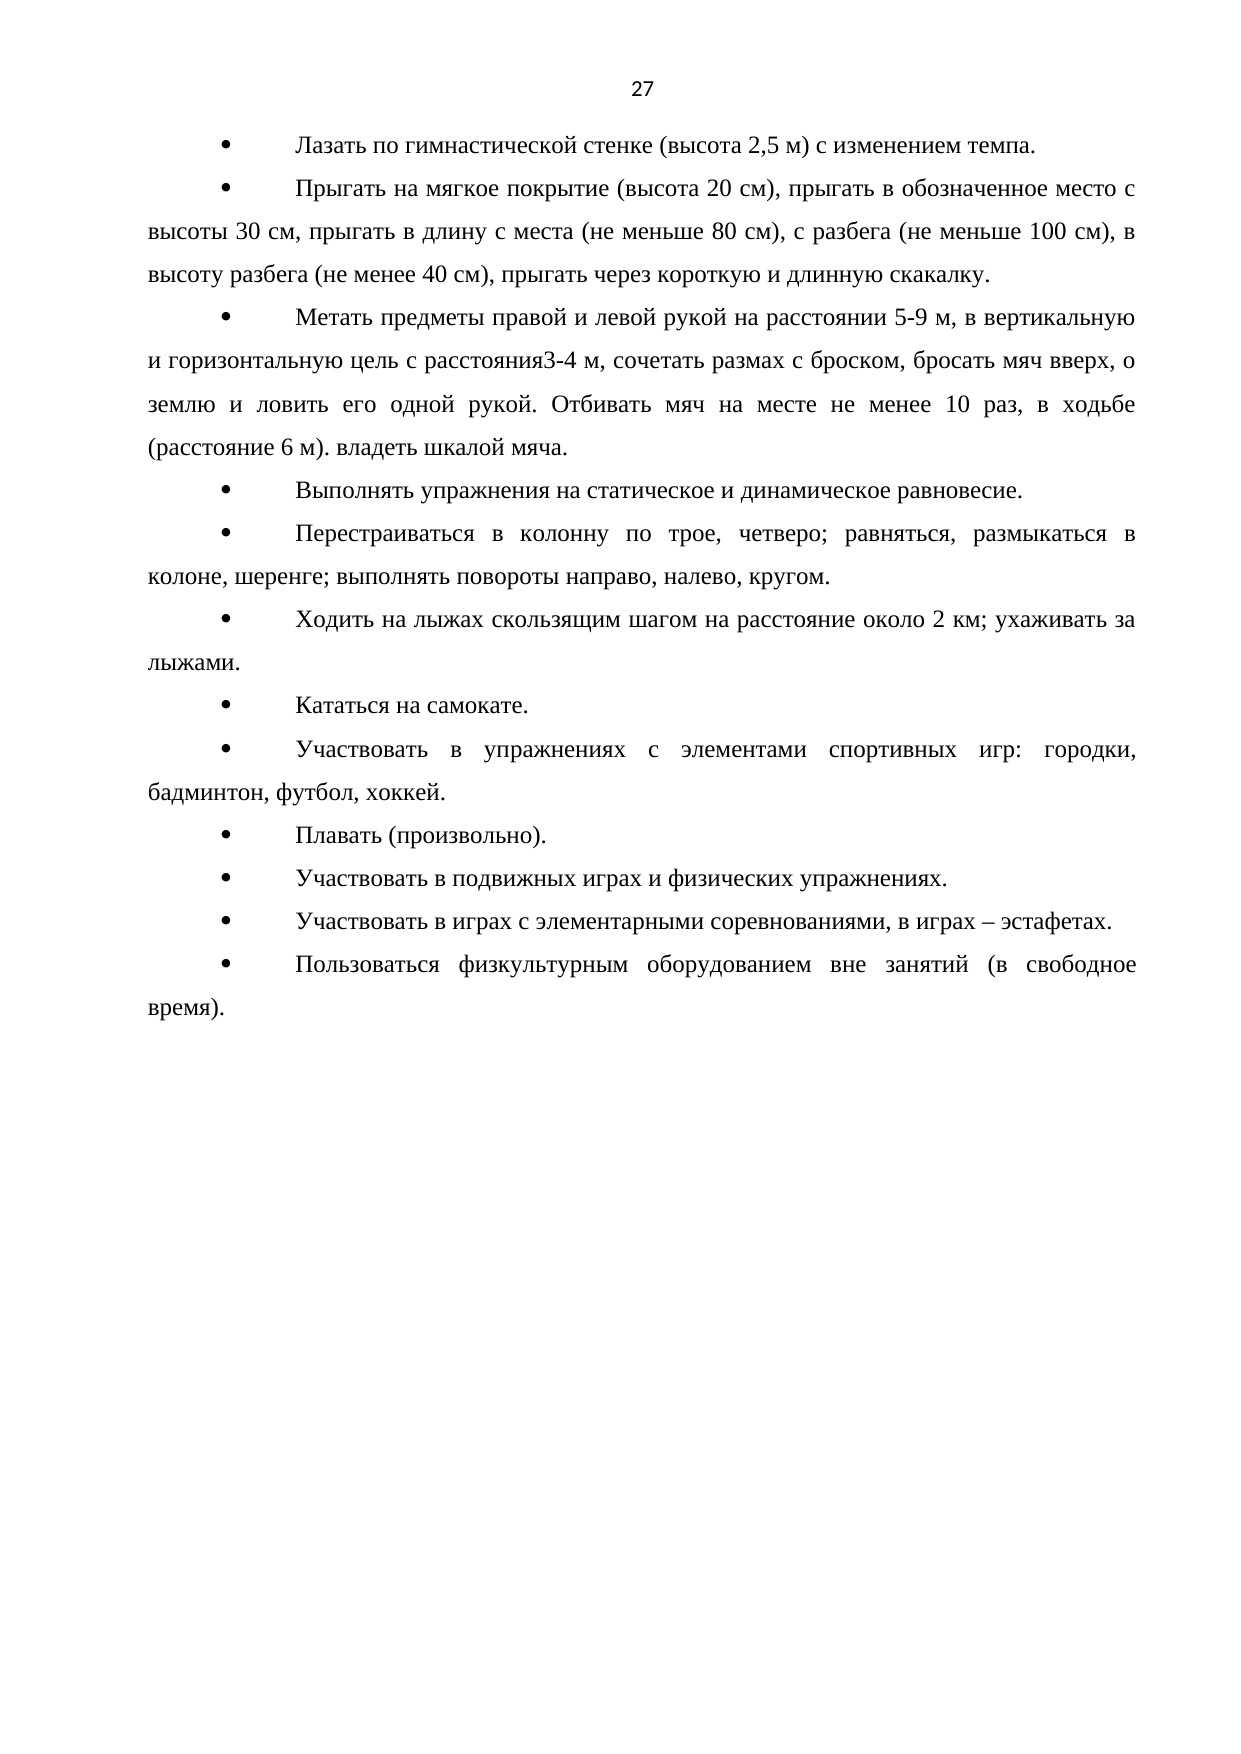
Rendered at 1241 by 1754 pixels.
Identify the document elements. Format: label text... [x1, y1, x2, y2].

list Плавать (произвольно). [148, 820, 1137, 849]
list Лазать по гимнастической стенке (высота 2,5 м) с изменением темпа. [148, 130, 1137, 159]
list Кататься на самокате. [148, 691, 1137, 719]
list Ходить на лыжах скользящим шагом на расстояние около 2 км; ухаживать за лыжами. [148, 604, 1137, 676]
list Участвовать в подвижных играх и физических упражнениях. [148, 863, 1137, 892]
list Выполнять упражнения на статическое и динамическое равновесие. [148, 475, 1137, 504]
list Пользоваться физкультурным оборудованием вне занятий (в свободное время). [148, 949, 1137, 1021]
list Участвовать в играх с элементарными соревнованиями, в играх – эстафетах. [148, 906, 1137, 935]
list Прыгать на мягкое покрытие (высота 20 см), прыгать в обозначенное место с высоты 30 см, прыгать в длину с места (не меньше 80 см), с разбега (не меньше 100 см), в высоту разбега (не менее 40 см), прыгать через короткую и длинную скакалку. [148, 173, 1137, 288]
list Метать предметы правой и левой рукой на расстоянии 5-9 м, в вертикальную и горизонтальную цель с расстояния3-4 м, сочетать размах с броском, бросать мяч вверх, о землю и ловить его одной рукой. Отбивать мяч на месте не менее 10 раз, в ходьбе (расстояние 6 м). владеть шкалой мяча. [148, 302, 1137, 461]
list Участвовать в упражнениях с элементами спортивных игр: городки, бадминтон, футбол, хоккей. [148, 734, 1137, 806]
list Перестраиваться в колонну по трое, четверо; равняться, размыкаться в колоне, шеренге; выполнять повороты направо, налево, кругом. [148, 518, 1137, 590]
